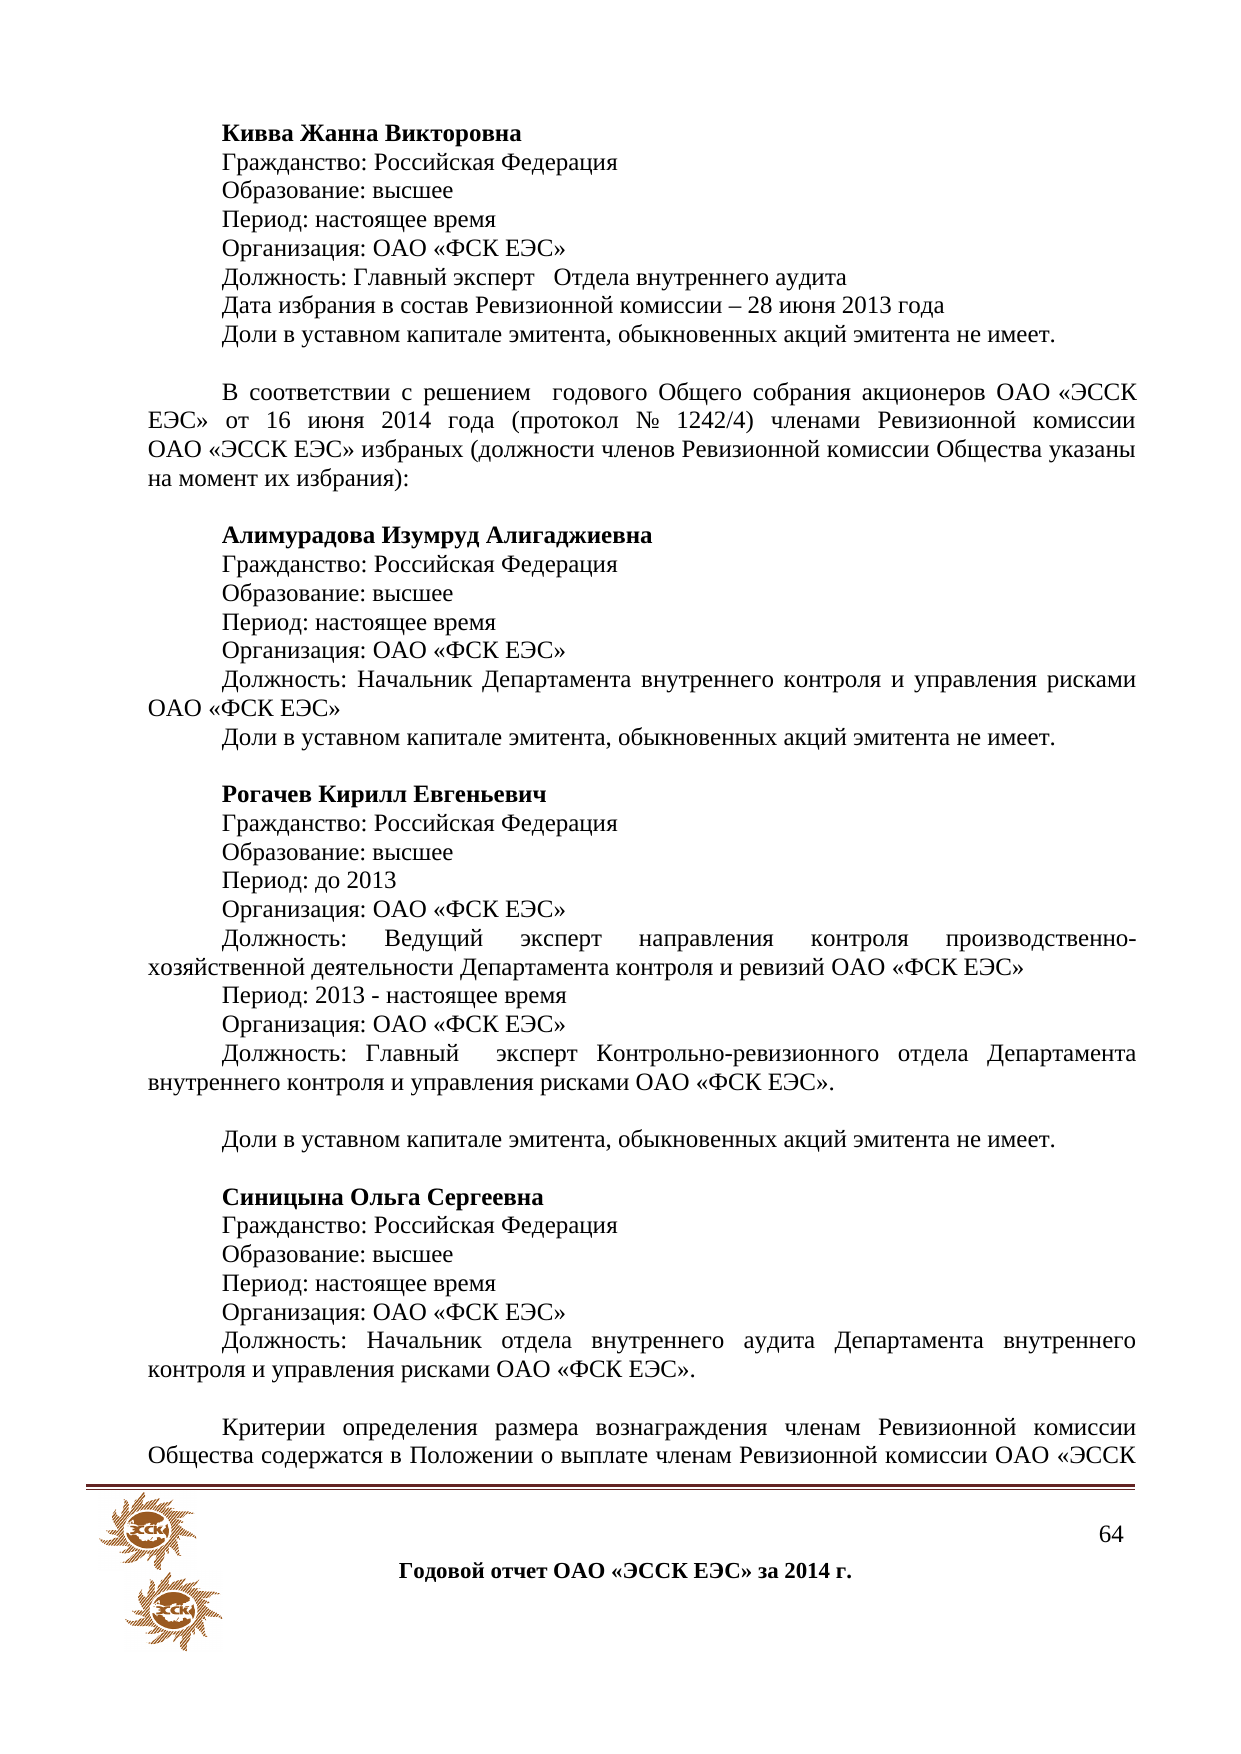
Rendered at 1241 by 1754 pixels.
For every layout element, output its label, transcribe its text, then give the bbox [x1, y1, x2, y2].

text Организация: ОАО «ФСК ЕЭС» [148, 636, 1137, 664]
text Доли в уставном капитале эмитента, обыкновенных акций эмитента не имеет. [148, 319, 1137, 348]
text Должность: Начальник Департамента внутреннего контроля и управления рисками ОАО «ФСК ЕЭС» [148, 664, 1137, 722]
text Образование: высшее [148, 176, 1137, 204]
text Алимурадова Изумруд Алигаджиевна [148, 521, 1137, 549]
text Период: до 2013 [148, 866, 1137, 894]
text Образование: высшее [148, 837, 1137, 866]
text Гражданство: Российская Федерация [148, 1211, 1137, 1239]
text Гражданство: Российская Федерация [148, 808, 1137, 837]
text Организация: ОАО «ФСК ЕЭС» [148, 1297, 1137, 1326]
text Синицына Ольга Сергеевна [148, 1182, 1137, 1211]
text Должность: Главный эксперт Контрольно-ревизионного отдела Департамента внутреннего контроля и управления рисками ОАО «ФСК ЕЭС». [148, 1038, 1137, 1096]
picture [97, 1490, 224, 1652]
text Организация: ОАО «ФСК ЕЭС» [148, 233, 1137, 262]
text Кивва Жанна Викторовна [148, 118, 1137, 147]
text Доли в уставном капитале эмитента, обыкновенных акций эмитента не имеет. [148, 722, 1137, 751]
text Рогачев Кирилл Евгеньевич [148, 779, 1137, 808]
text Организация: ОАО «ФСК ЕЭС» [148, 1009, 1137, 1038]
text Организация: ОАО «ФСК ЕЭС» [148, 894, 1137, 923]
text Период: настоящее время [148, 204, 1137, 233]
text Доли в уставном капитале эмитента, обыкновенных акций эмитента не имеет. [148, 1124, 1137, 1153]
text Должность: Ведущий эксперт направления контроля производственно-хозяйственной деятельности Департамента контроля и ревизий ОАО «ФСК ЕЭС» [148, 923, 1137, 981]
text Гражданство: Российская Федерация [148, 549, 1137, 578]
text Образование: высшее [148, 578, 1137, 607]
text Должность: Начальник отдела внутреннего аудита Департамента внутреннего контроля и управления рисками ОАО «ФСК ЕЭС». [148, 1326, 1137, 1383]
text Образование: высшее [148, 1239, 1137, 1268]
text Дата избрания в состав Ревизионной комиссии – 28 июня 2013 года [148, 291, 1137, 319]
text Гражданство: Российская Федерация [148, 147, 1137, 176]
text Период: 2013 - настоящее время [148, 981, 1137, 1009]
text Период: настоящее время [148, 607, 1137, 636]
text Должность: Главный эксперт Отдела внутреннего аудита [148, 262, 1137, 291]
text Период: настоящее время [148, 1268, 1137, 1297]
text В соответствии с решением годового Общего собрания акционеров ОАО «ЭССК ЕЭС» от 16 июня 2014 года (протокол № 1242/4) членами Ревизионной комиссии ОАО «ЭССК ЕЭС» избраных (должности членов Ревизионной комиссии Общества указаны на момент их избрания): [148, 377, 1137, 492]
